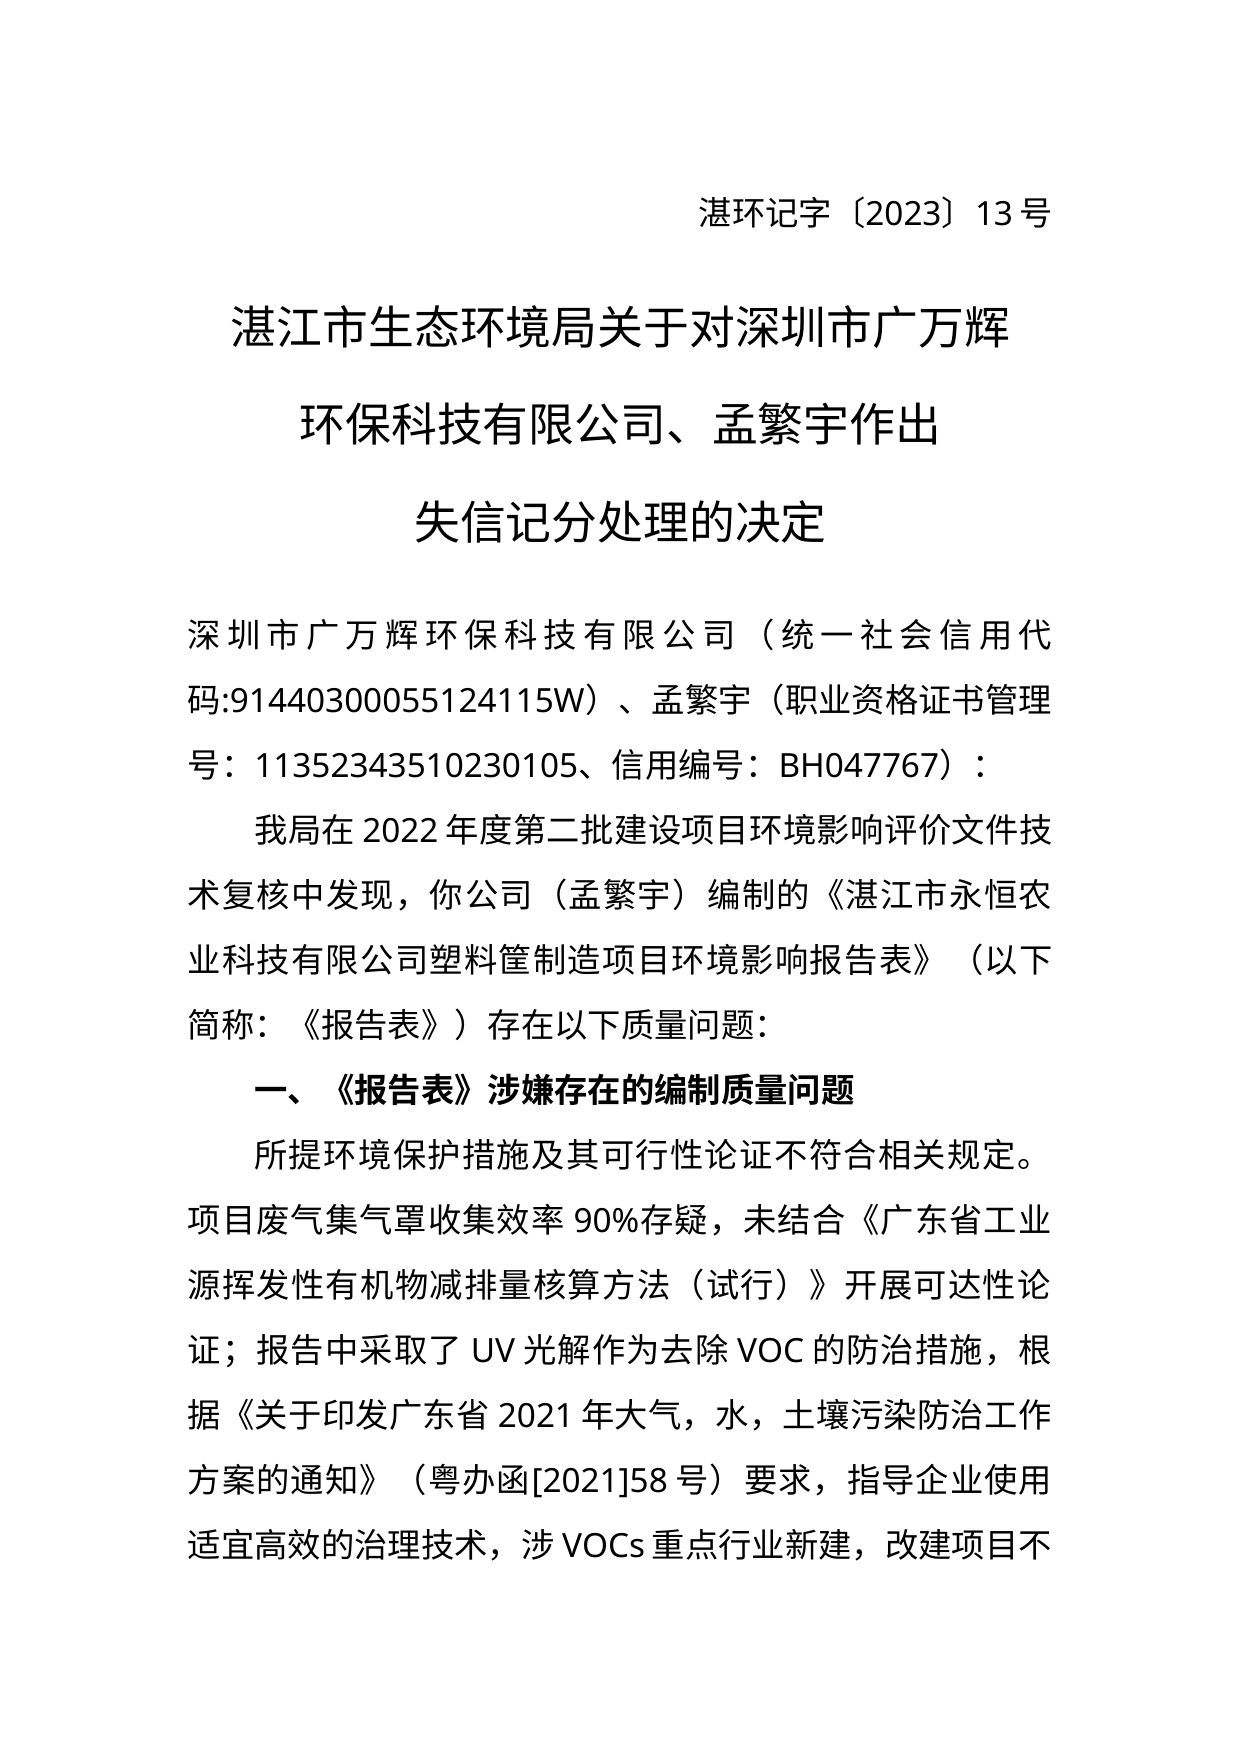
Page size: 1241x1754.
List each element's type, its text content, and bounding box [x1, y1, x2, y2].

text 失信记分处理的决定 [187, 471, 1053, 568]
subtitle 湛江市生态环境局关于对深圳市广万辉 [187, 276, 1053, 373]
text 一、《报告表》涉嫌存在的编制质量问题 [187, 1056, 1053, 1121]
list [187, 1121, 1053, 1576]
text 湛环记字〔2023〕13号 [187, 178, 1053, 243]
subtitle 深圳市广万辉环保科技有限公司（统一社会信用代码:91440300055124115W）、孟繁宇（职业资格证书管理号：11352343510230105、信用编号：BH047767）： [187, 601, 1053, 796]
subtitle 我局在2022年度第二批建设项目环境影响评价文件技术复核中发现，你公司（孟繁宇）编制的《湛江市永恒农业科技有限公司塑料筐制造项目环境影响报告表》（以下简称：《报告表》）存在以下质量问题： [187, 796, 1053, 1056]
text 环保科技有限公司、孟繁宇作出 [187, 373, 1053, 471]
